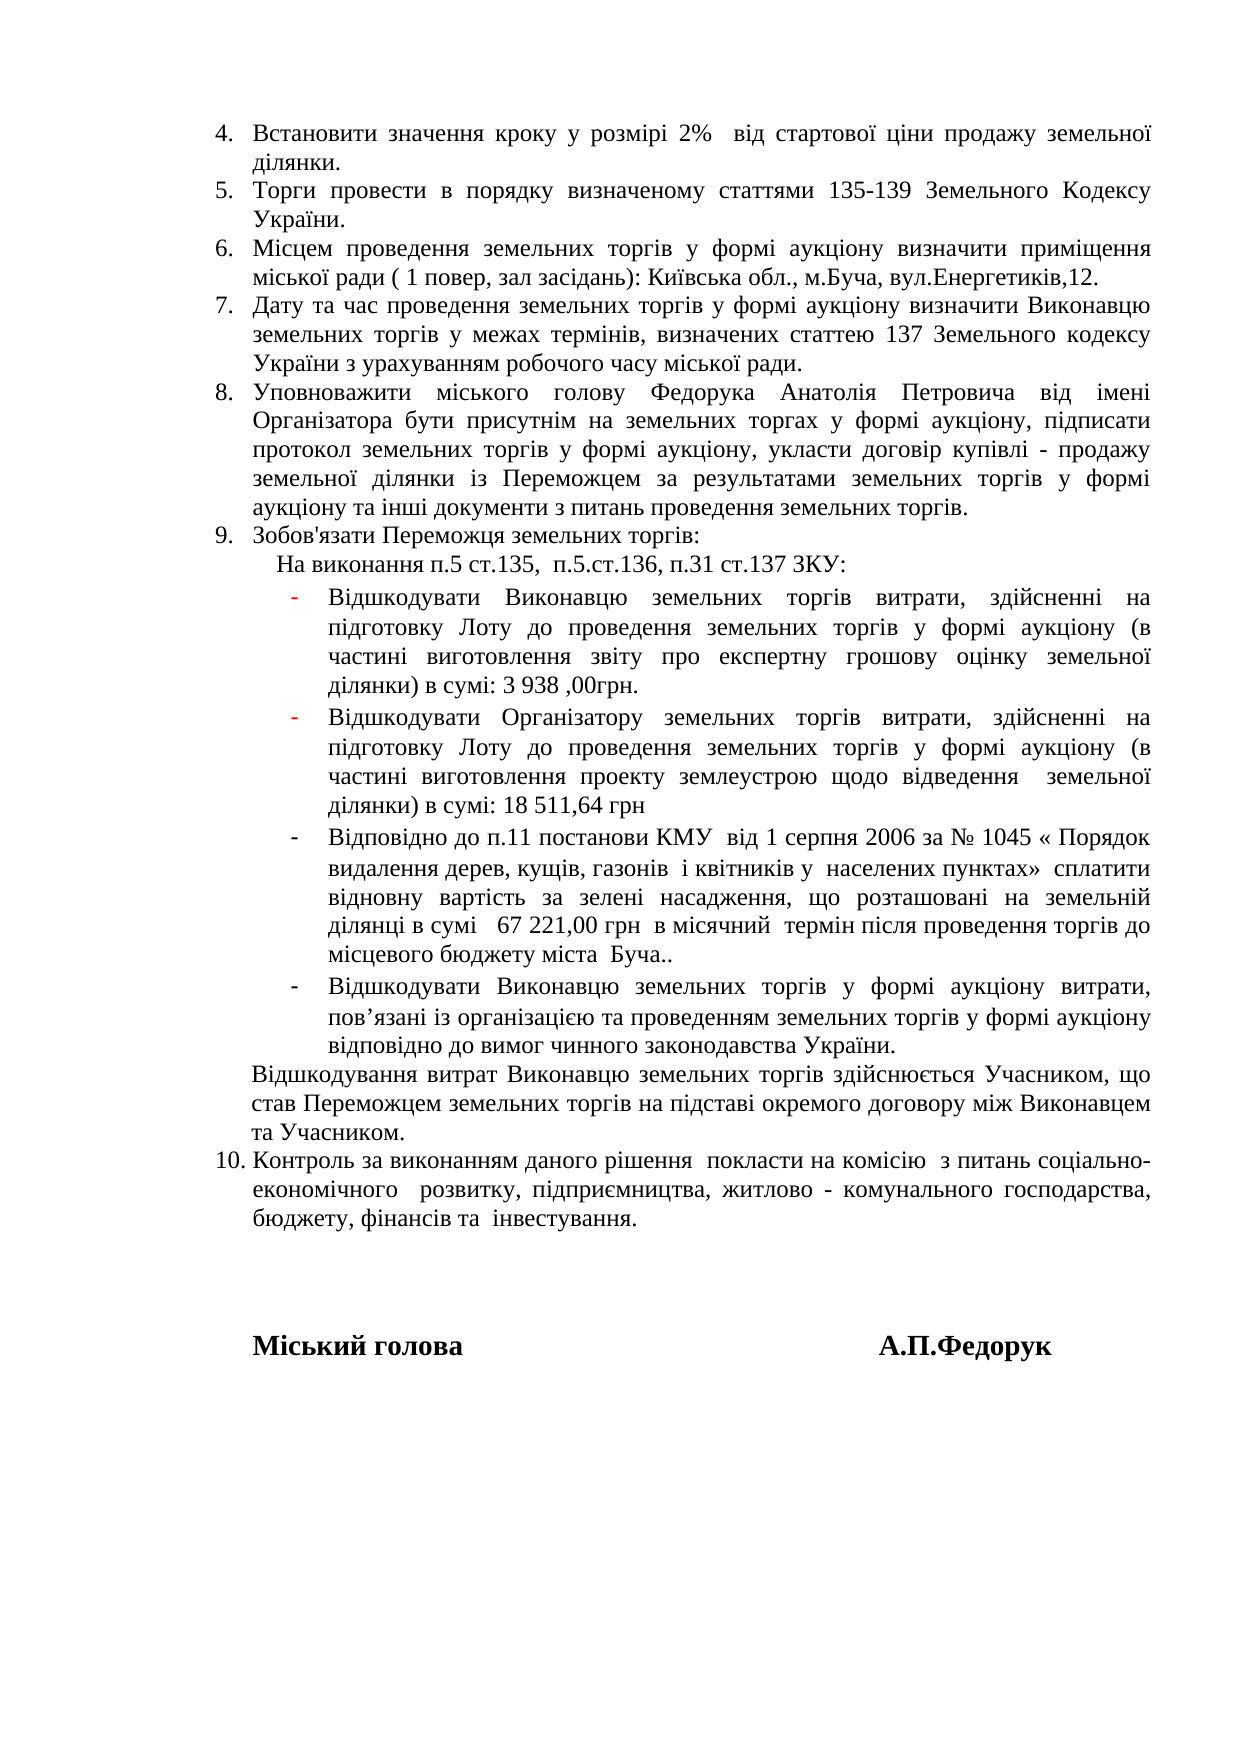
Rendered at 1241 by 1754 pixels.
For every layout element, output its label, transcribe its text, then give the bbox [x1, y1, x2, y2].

list Місцем проведення земельних торгів у формі аукціону визначити приміщення міської ради ( 1 повер, зал засідань): Київська обл., м.Буча, вул.Енергетиків,12. [215, 233, 1152, 291]
list Відшкодувати Виконавцю земельних торгів витрати, здійсненні на підготовку Лоту до проведення земельних торгів у формі аукціону (в частині виготовлення звіту про експертну грошову оцінку земельної ділянки) в сумі: 3 938 ,00грн. [290, 578, 1152, 698]
list Контроль за виконанням даного рішення покласти на комісію з питань соціально- економічного розвитку, підприємництва, житлово - комунального господарства, бюджету, фінансів та інвестування. [215, 1146, 1152, 1232]
text На виконання п.5 ст.135, п.5.ст.136, п.31 ст.137 ЗКУ: [215, 549, 1152, 578]
list Встановити значення кроку у розмірі 2% від стартової ціни продажу земельної ділянки. [215, 118, 1152, 176]
list Дату та час проведення земельних торгів у формі аукціону визначити Виконавцю земельних торгів у межах термінів, визначених статтею 137 Земельного кодексу України з урахуванням робочого часу міської ради. [215, 291, 1152, 377]
list Уповноважити міського голову Федорука Анатолія Петровича від імені Організатора бути присутнім на земельних торгах у формі аукціону, підписати протокол земельних торгів у формі аукціону, укласти договір купівлі - продажу земельної ділянки із Переможцем за результатами земельних торгів у формі аукціону та інші документи з питань проведення земельних торгів. [215, 377, 1152, 521]
list Відповідно до п.11 постанови КМУ від 1 серпня 2006 за № 1045 « Порядок видалення дерев, кущів, газонів і квітників у населених пунктах» сплатити відновну вартість за зелені насадження, що розташовані на земельній ділянці в сумі 67 221,00 грн в місячний термін після проведення торгів до місцевого бюджету міста Буча.. [290, 819, 1152, 968]
list Міський голова А.П.Федорук [252, 1328, 1152, 1361]
list Відшкодувати Виконавцю земельних торгів у формі аукціону витрати, пов’язані із організацією та проведенням земельних торгів у формі аукціону відповідно до вимог чинного законодавства України. [290, 968, 1152, 1059]
list Зобов'язати Переможця земельних торгів: [215, 521, 1152, 549]
list Торги провести в порядку визначеному статтями 135-139 Земельного Кодексу України. [215, 176, 1152, 233]
list Відшкодувати Організатору земельних торгів витрати, здійсненні на підготовку Лоту до проведення земельних торгів у формі аукціону (в частині виготовлення проекту землеустрою щодо відведення земельної ділянки) в сумі: 18 511,64 грн [290, 698, 1152, 819]
text Відшкодування витрат Виконавцю земельних торгів здійснюється Учасником, що став Переможцем земельних торгів на підставі окремого договору між Виконавцем та Учасником. [251, 1059, 1152, 1146]
